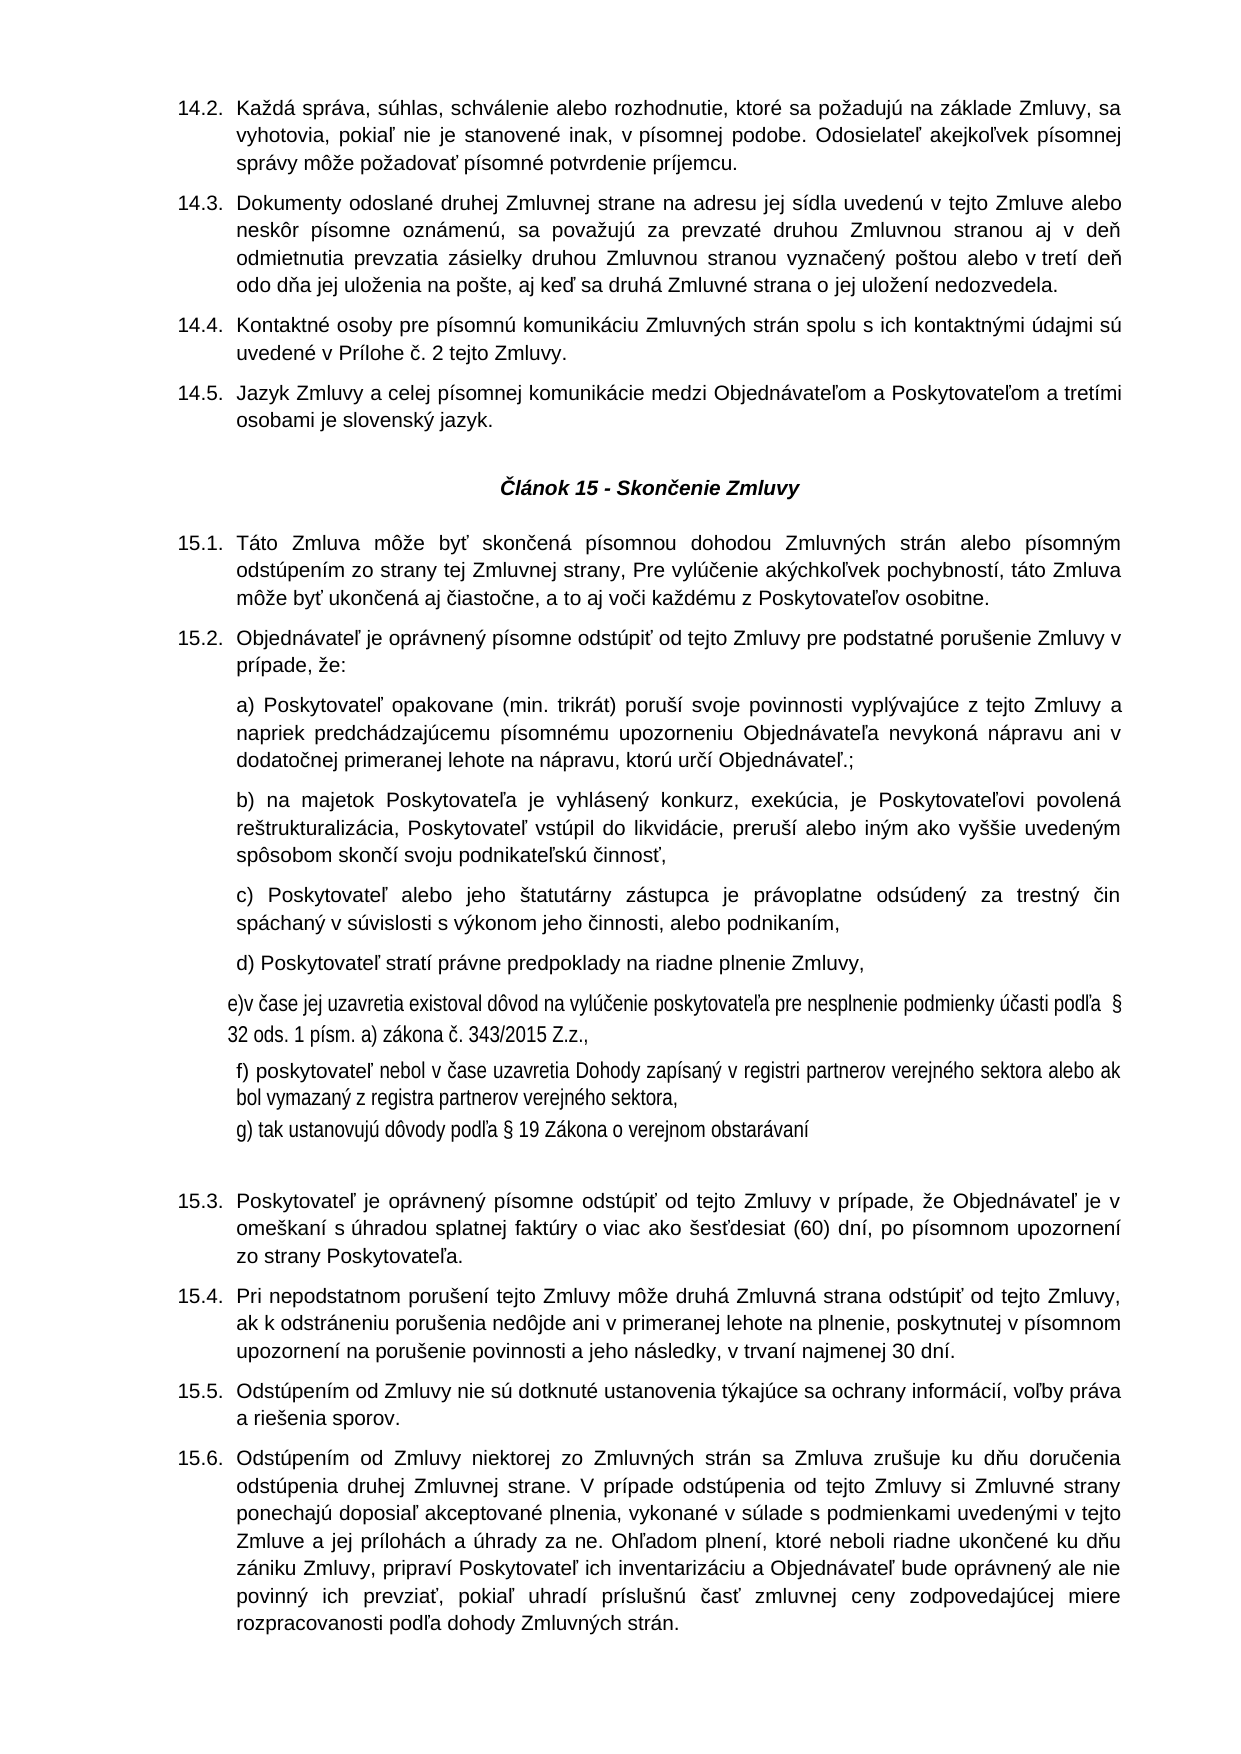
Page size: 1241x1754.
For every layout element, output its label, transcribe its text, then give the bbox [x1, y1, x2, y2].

list Dokumenty odoslané druhej Zmluvnej strane na adresu jej sídla uvedenú v tejto Zmluve alebo neskôr písomne oznámenú, sa považujú za prevzaté druhou Zmluvnou stranou aj v deň odmietnutia prevzatia zásielky druhou Zmluvnou stranou vyznačený poštou alebo v tretí deň odo dňa jej uloženia na pošte, aj keď sa druhá Zmluvné strana o jej uložení nedozvedela. [177, 190, 1122, 297]
list Každá správa, súhlas, schválenie alebo rozhodnutie, ktoré sa požadujú na základe Zmluvy, sa vyhotovia, pokiaľ nie je stanovené inak, v písomnej podobe. Odosielateľ akejkoľvek písomnej správy môže požadovať písomné potvrdenie príjemcu. [177, 95, 1122, 174]
text a) Poskytovateľ opakovane (min. trikrát) poruší svoje povinnosti vyplývajúce z tejto Zmluvy a napriek predchádzajúcemu písomnému upozorneniu Objednávateľa nevykoná nápravu ani v dodatočnej primeranej lehote na nápravu, ktorú určí Objednávateľ.; [236, 693, 1122, 772]
list Kontaktné osoby pre písomnú komunikáciu Zmluvných strán spolu s ich kontaktnými údajmi sú uvedené v Prílohe č. 2 tejto Zmluvy. [177, 313, 1122, 364]
list Poskytovateľ je oprávnený písomne odstúpiť od tejto Zmluvy v prípade, že Objednávateľ je v omeškaní s úhradou splatnej faktúry o viac ako šesťdesiat (60) dní, po písomnom upozornení zo strany Poskytovateľa. [177, 1189, 1122, 1268]
list Odstúpením od Zmluvy niektorej zo Zmluvných strán sa Zmluva zrušuje ku dňu doručenia odstúpenia druhej Zmluvnej strane. V prípade odstúpenia od tejto Zmluvy si Zmluvné strany ponechajú doposiaľ akceptované plnenia, vykonané v súlade s podmienkami uvedenými v tejto Zmluve a jej prílohách a úhrady za ne. Ohľadom plnení, ktoré neboli riadne ukončené ku dňu zániku Zmluvy, pripraví Poskytovateľ ich inventarizáciu a Objednávateľ bude oprávnený ale nie povinný ich prevziať, pokiaľ uhradí príslušnú časť zmluvnej ceny zodpovedajúcej miere rozpracovanosti podľa dohody Zmluvných strán. [177, 1446, 1122, 1635]
text b) na majetok Poskytovateľa je vyhlásený konkurz, exekúcia, je Poskytovateľovi povolená reštrukturalizácia, Poskytovateľ vstúpil do likvidácie, preruší alebo iným ako vyššie uvedeným spôsobom skončí svoju podnikateľskú činnosť, [236, 788, 1122, 867]
text d) Poskytovateľ stratí právne predpoklady na riadne plnenie Zmluvy, [177, 950, 1122, 974]
list Objednávateľ je oprávnený písomne odstúpiť od tejto Zmluvy pre podstatné porušenie Zmluvy v prípade, že: [177, 625, 1122, 677]
text f) poskytovateľ nebol v čase uzavretia Dohody zapísaný v registri partnerov verejného sektora alebo ak bol vymazaný z registra partnerov verejného sektora, [236, 1057, 1122, 1110]
list Pri nepodstatnom porušení tejto Zmluvy môže druhá Zmluvná strana odstúpiť od tejto Zmluvy, ak k odstráneniu porušenia nedôjde ani v primeranej lehote na plnenie, poskytnutej v písomnom upozornení na porušenie povinnosti a jeho následky, v trvaní najmenej 30 dní. [177, 1284, 1122, 1363]
text c) Poskytovateľ alebo jeho štatutárny zástupca je právoplatne odsúdený za trestný čin spáchaný v súvislosti s výkonom jeho činnosti, alebo podnikaním, [236, 883, 1122, 934]
list e)v čase jej uzavretia existoval dôvod na vylúčenie poskytovateľa pre nesplnenie podmienky účasti podľa § 32 ods. 1 písm. a) zákona č. 343/2015 Z.z., [227, 990, 1122, 1047]
list Odstúpením od Zmluvy nie sú dotknuté ustanovenia týkajúce sa ochrany informácií, voľby práva a riešenia sporov. [177, 1379, 1122, 1430]
text Článok 15 - Skončenie Zmluvy [177, 475, 1122, 499]
text g) tak ustanovujú dôvody podľa § 19 Zákona o verejnom obstarávaní [236, 1116, 1122, 1142]
list Táto Zmluva môže byť skončená písomnou dohodou Zmluvných strán alebo písomným odstúpením zo strany tej Zmluvnej strany, Pre vylúčenie akýchkoľvek pochybností, táto Zmluva môže byť ukončená aj čiastočne, a to aj voči každému z Poskytovateľov osobitne. [177, 530, 1122, 609]
list Jazyk Zmluvy a celej písomnej komunikácie medzi Objednávateľom a Poskytovateľom a tretími osobami je slovenský jazyk. [177, 380, 1122, 432]
